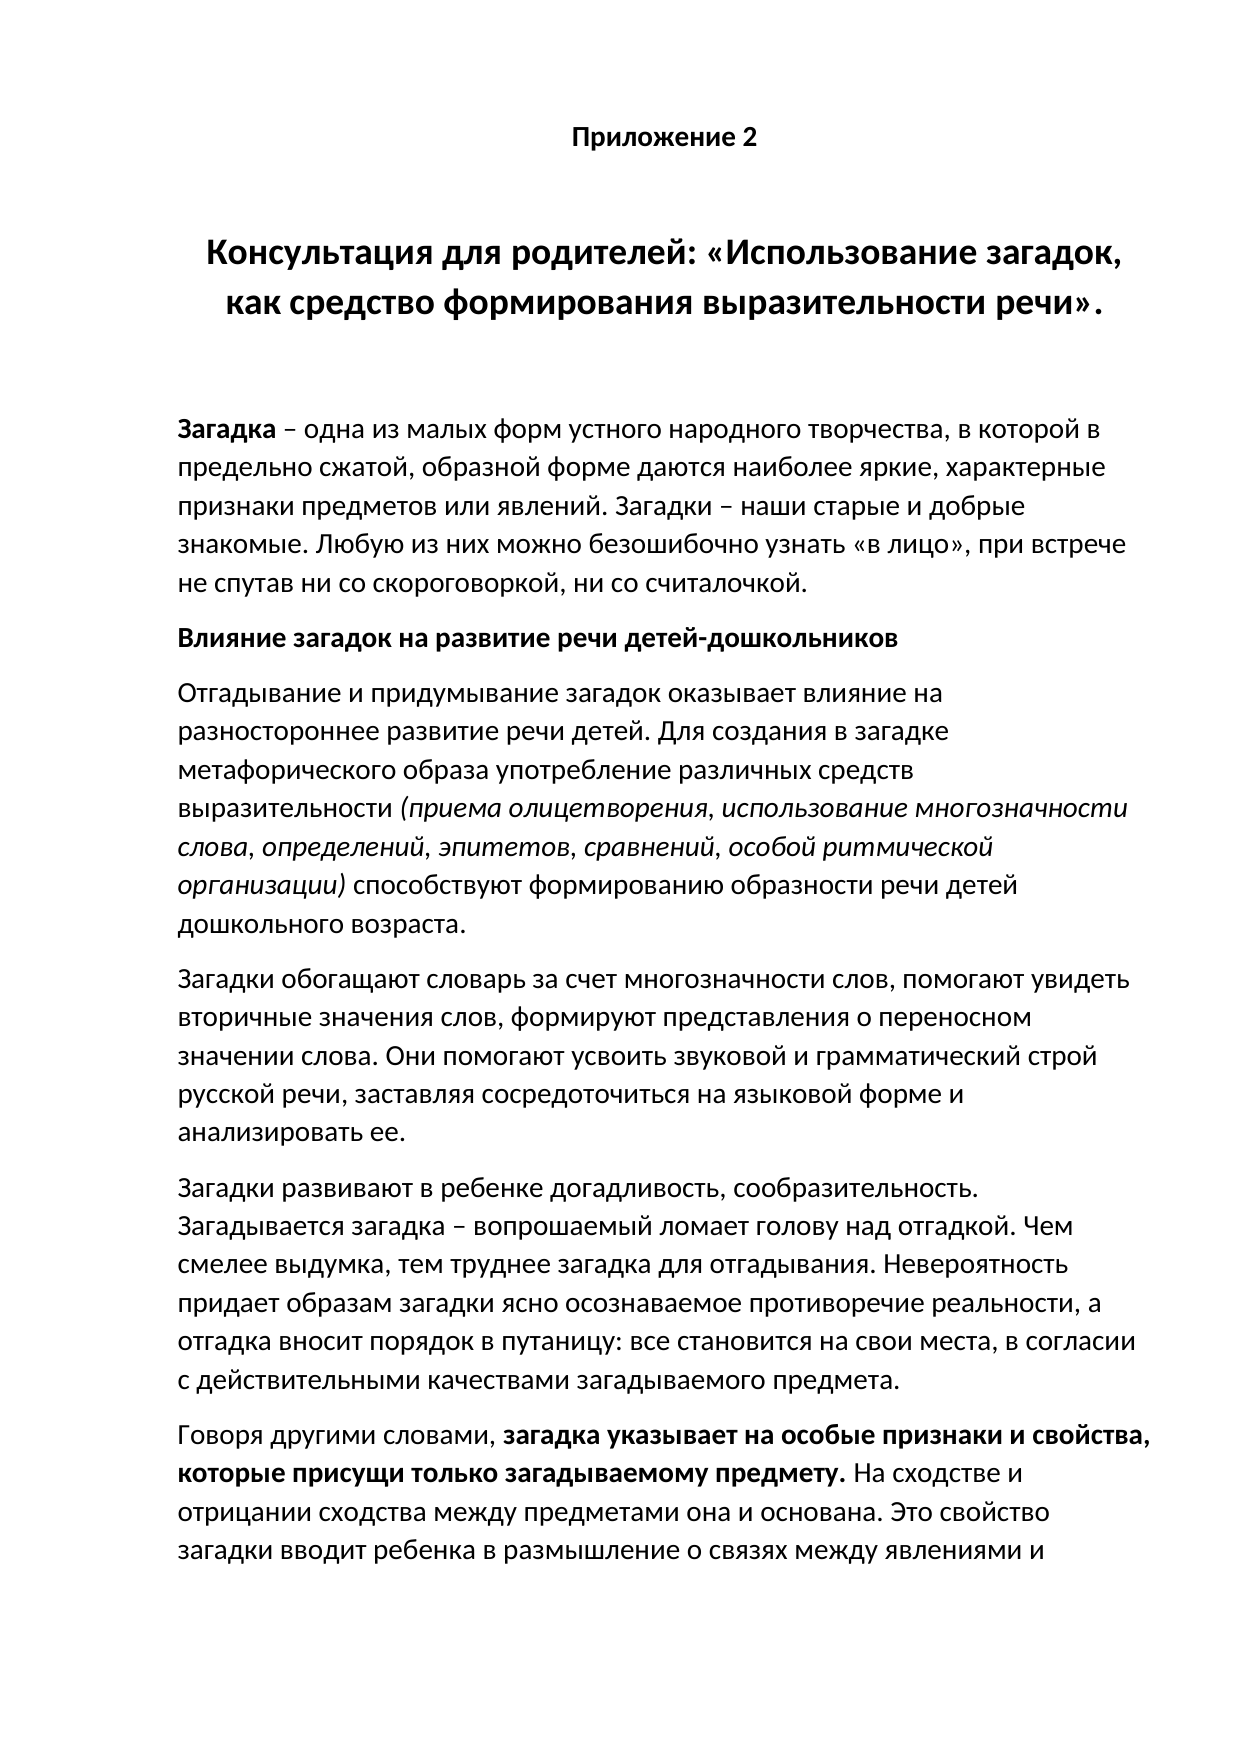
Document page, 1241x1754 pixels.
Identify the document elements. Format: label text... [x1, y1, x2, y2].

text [177, 1416, 1152, 1567]
text Консультация для родителей: «Использование загадок, как средство формирования выразительности речи». [177, 228, 1152, 324]
text Загадки развивают в ребенке догадливость, сообразительность. Загадывается загадка – вопрошаемый ломает голову над отгадкой. Чем смелее выдумка, тем труднее загадка для отгадывания. Невероятность придает образам загадки ясно осознаваемое противоречие реальности, а отгадка вносит порядок в путаницу: все становится на свои места, в согласии с действительными качествами загадываемого предмета. [177, 1169, 1152, 1396]
text Отгадывание и придумывание загадок оказывает влияние на разностороннее развитие речи детей. Для создания в загадке метафорического образа употребление различных средств выразительности (приема олицетворения, использование многозначности слова, определений, эпитетов, сравнений, особой ритмической организации) способствуют формированию образности речи детей дошкольного возраста. [177, 674, 1152, 940]
text Приложение 2 [177, 118, 1152, 154]
text Влияние загадок на развитие речи детей-дошкольников [177, 619, 1152, 654]
text Загадка – одна из малых форм устного народного творчества, в которой в предельно сжатой, образной форме даются наиболее яркие, характерные признаки предметов или явлений. Загадки – наши старые и добрые знакомые. Любую из них можно безошибочно узнать «в лицо», при встрече не спутав ни со скороговоркой, ни со считалочкой. [177, 410, 1152, 599]
text Загадки обогащают словарь за счет многозначности слов, помогают увидеть вторичные значения слов, формируют представления о переносном значении слова. Они помогают усвоить звуковой и грамматический строй русской речи, заставляя сосредоточиться на языковой форме и анализировать ее. [177, 960, 1152, 1149]
